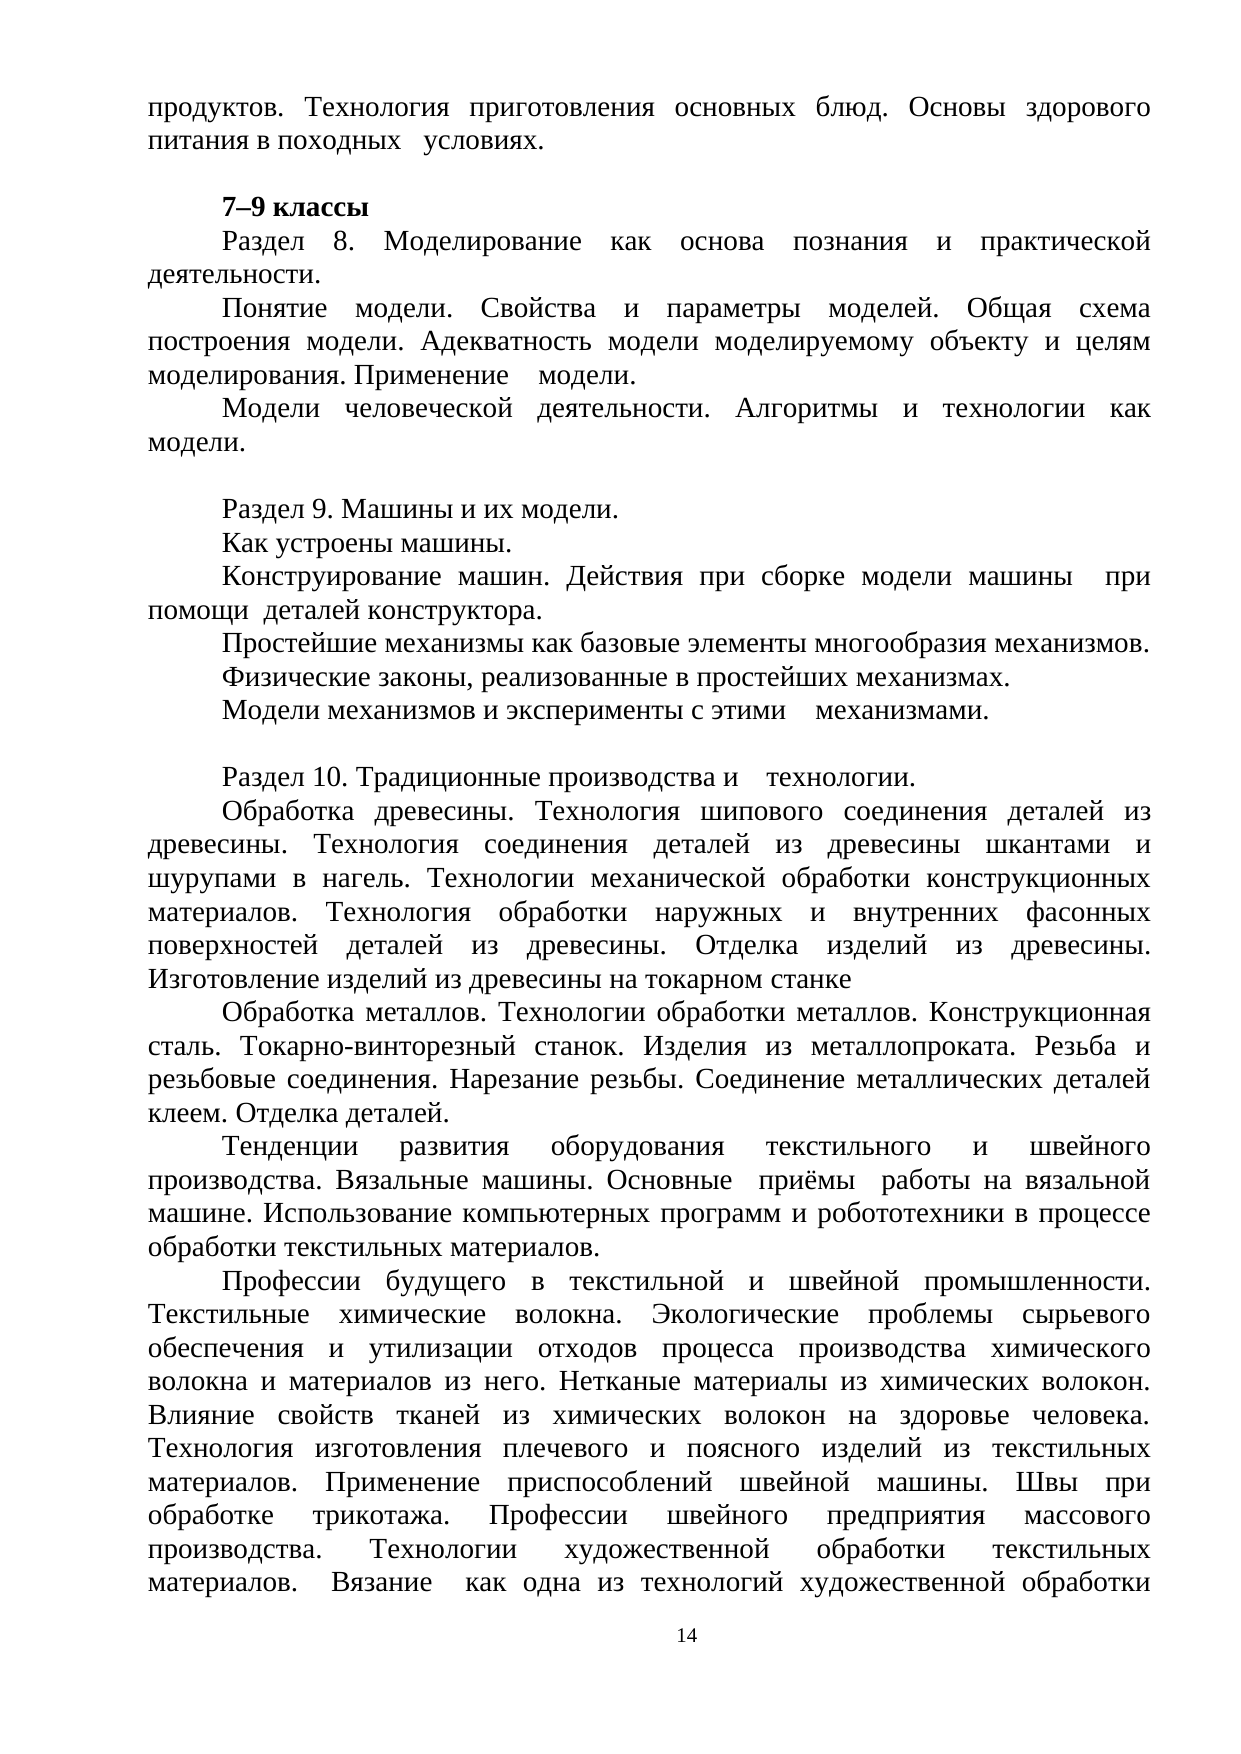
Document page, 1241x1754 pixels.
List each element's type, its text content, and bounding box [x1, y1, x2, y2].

text 7–9 классы [148, 189, 1152, 223]
text Простейшие механизмы как базовые элементы многообразия механизмов. [148, 625, 1152, 659]
text Тенденции развития оборудования текстильного и швейного производства. Вязальные машины. Основные приёмы работы на вязальной машине. Использование компьютерных программ и робототехники в процессе обработки текстильных материалов. [148, 1128, 1152, 1263]
text Обработка древесины. Технология шипового соединения деталей из древесины. Технология соединения деталей из древесины шкантами и шурупами в нагель. Технологии механической обработки конструкционных материалов. Технология обработки наружных и внутренних фасонных поверхностей деталей из древесины. Отделка изделий из древесины. Изготовление изделий из древесины на токарном станке [148, 793, 1152, 994]
text Модели человеческой деятельности. Алгоритмы и технологии как модели. [148, 391, 1152, 458]
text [148, 89, 1152, 156]
text Физические законы, реализованные в простейших механизмах. [148, 659, 1152, 692]
text Модели механизмов и эксперименты с этими механизмами. [148, 692, 1152, 726]
text Конструирование машин. Действия при сборке модели машины при помощи деталей конструктора. [148, 558, 1152, 625]
text Как устроены машины. [148, 525, 1152, 558]
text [148, 1263, 1152, 1598]
text Раздел 9. Машины и их модели. [148, 491, 1152, 525]
text Раздел 8. Моделирование как основа познания и практической деятельности. [148, 223, 1152, 290]
text Раздел 10. Традиционные производства и технологии. [148, 759, 1152, 793]
text Понятие модели. Свойства и параметры моделей. Общая схема построения модели. Адекватность модели моделируемому объекту и целям моделирования. Применение модели. [148, 290, 1152, 391]
text Обработка металлов. Технологии обработки металлов. Конструкционная сталь. Токарно-винторезный станок. Изделия из металлопроката. Резьба и резьбовые соединения. Нарезание резьбы. Соединение металлических деталей клеем. Отделка деталей. [148, 994, 1152, 1128]
